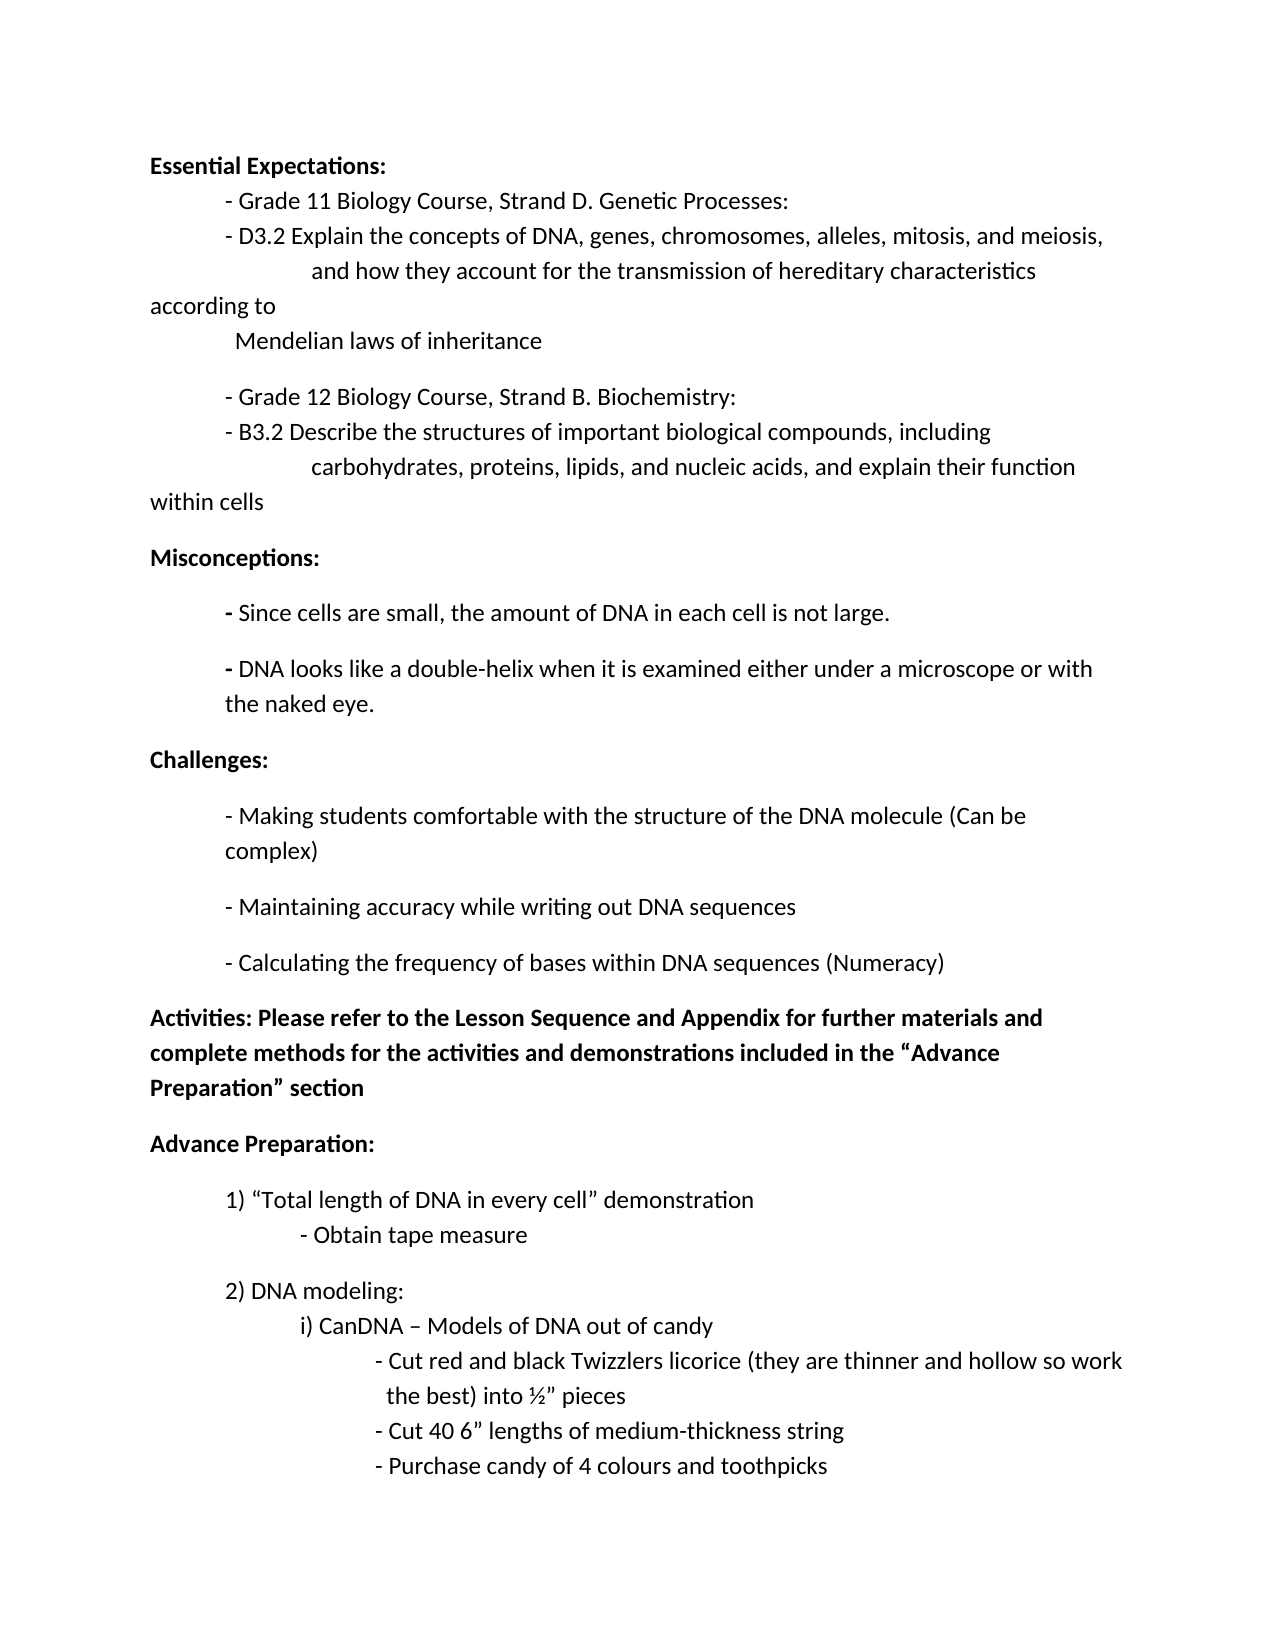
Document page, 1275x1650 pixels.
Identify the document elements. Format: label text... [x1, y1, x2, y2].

text 1) “Total length of DNA in every cell” demonstration - Obtain tape measure [225, 1184, 1125, 1250]
text - DNA looks like a double-helix when it is examined either under a microscope or with the naked eye. [225, 653, 1125, 719]
list 2) DNA modeling: [225, 1275, 1125, 1306]
text Essential Expectations: - Grade 11 Biology Course, Strand D. Genetic Processes: - D3.2 Explain the concepts of DNA, genes, chromosomes, alleles, mitosis, and meiosis, and how they account for the transmission of hereditary characteristics according to Mendelian laws of inheritance [150, 150, 1125, 356]
text - Maintaining accuracy while writing out DNA sequences [225, 891, 1125, 921]
text Misconceptions: [150, 542, 1125, 572]
text Challenges: [150, 744, 1125, 775]
text Activities: Please refer to the Lesson Sequence and Appendix for further materials and complete methods for the activities and demonstrations included in the “Advance Preparation” section [150, 1002, 1125, 1103]
text - Grade 12 Biology Course, Strand B. Biochemistry: - B3.2 Describe the structures of important biological compounds, including carbohydrates, proteins, lipids, and nucleic acids, and explain their function within cells [150, 381, 1125, 516]
text Advance Preparation: [150, 1128, 1125, 1159]
text - Since cells are small, the amount of DNA in each cell is not large. [150, 597, 1125, 628]
list - Purchase candy of 4 colours and toothpicks [300, 1450, 1125, 1481]
text - Calculating the frequency of bases within DNA sequences (Numeracy) [225, 947, 1125, 977]
list - Cut 40 6” lengths of medium-thickness string [300, 1415, 1125, 1446]
list i) CanDNA – Models of DNA out of candy [300, 1310, 1125, 1341]
list - Cut red and black Twizzlers licorice (they are thinner and hollow so work the best) into ½” pieces [300, 1345, 1125, 1411]
text - Making students comfortable with the structure of the DNA molecule (Can be complex) [225, 800, 1125, 866]
